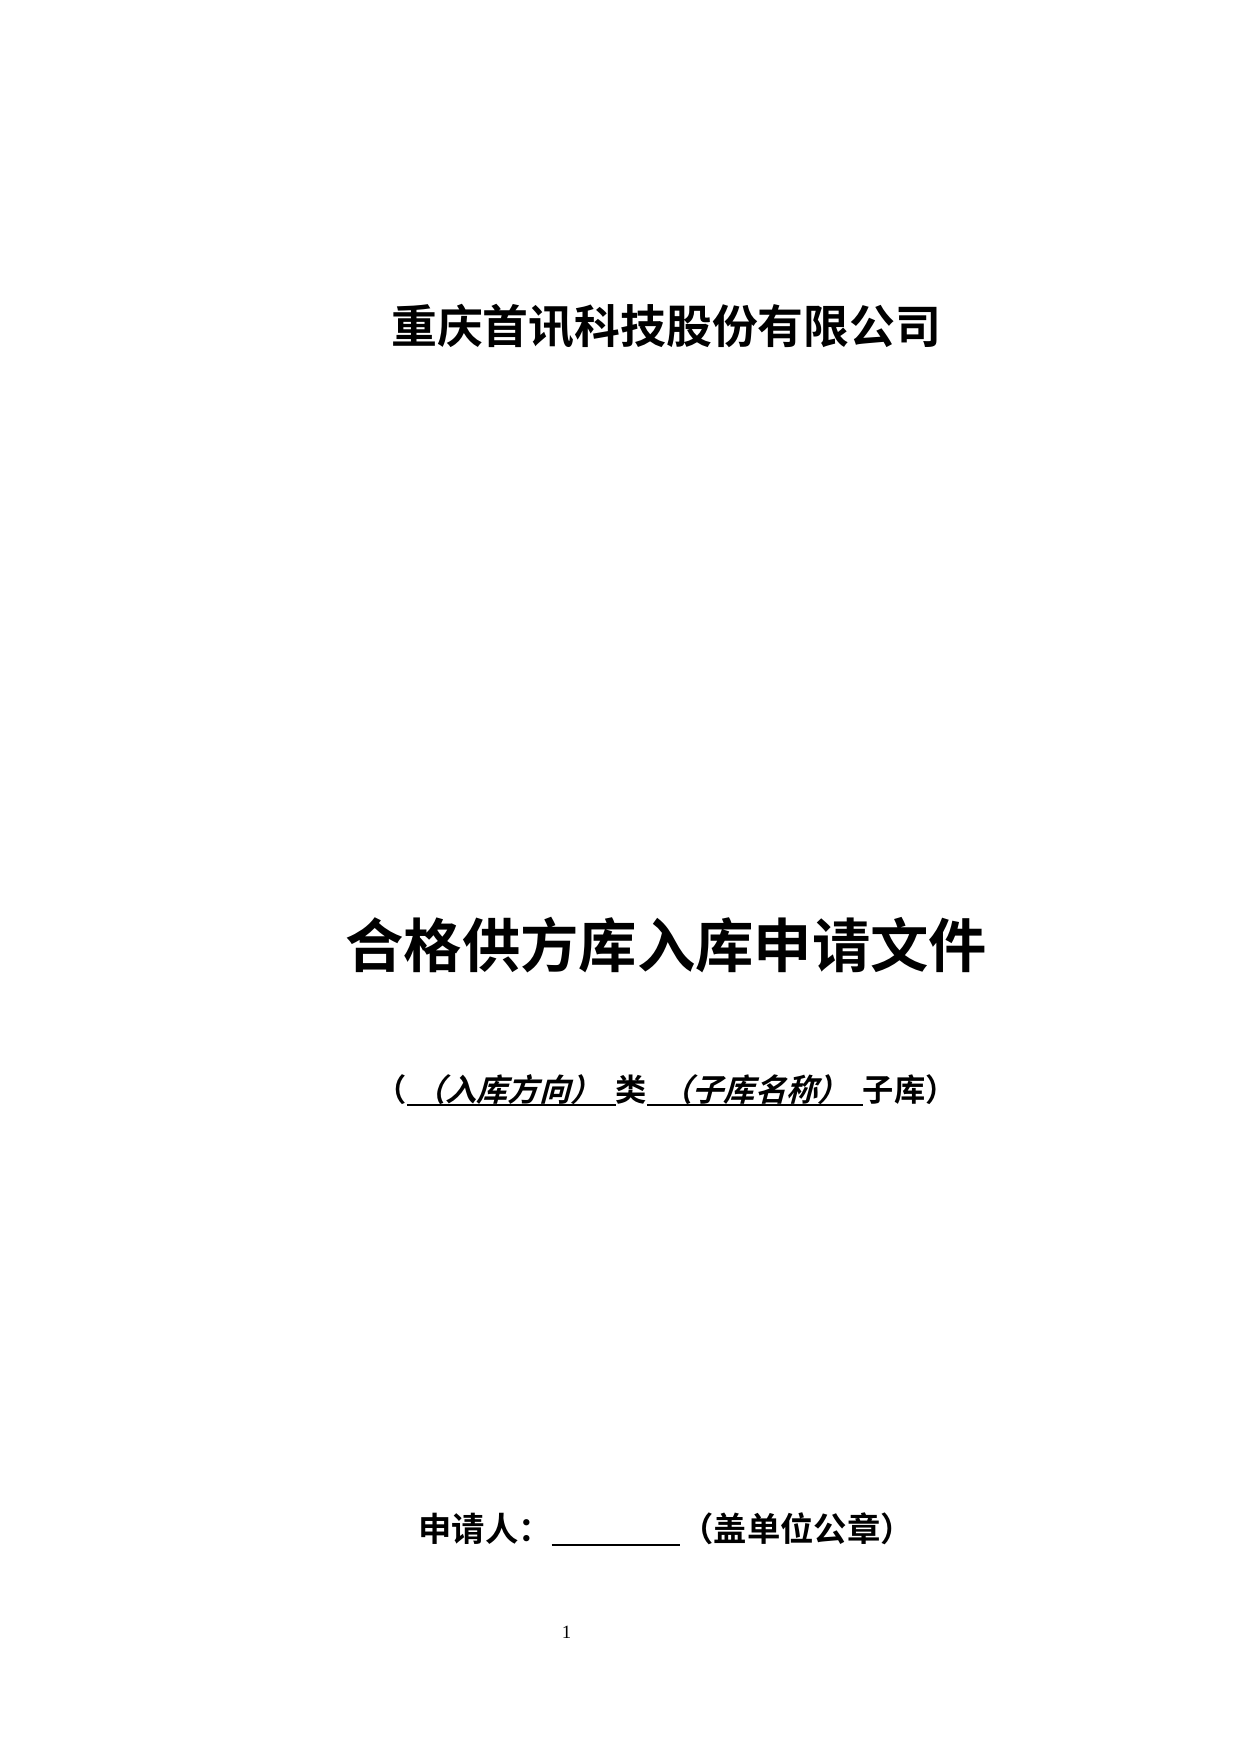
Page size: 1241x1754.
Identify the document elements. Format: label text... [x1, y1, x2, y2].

text （ （入库方向） 类 （子库名称） 子库） [187, 1055, 1053, 1120]
text 重庆首讯科技股份有限公司 [187, 275, 1053, 373]
text 申请人： （盖单位公章） [187, 1494, 1053, 1559]
text 合格供方库入库申请文件 [187, 893, 1053, 990]
